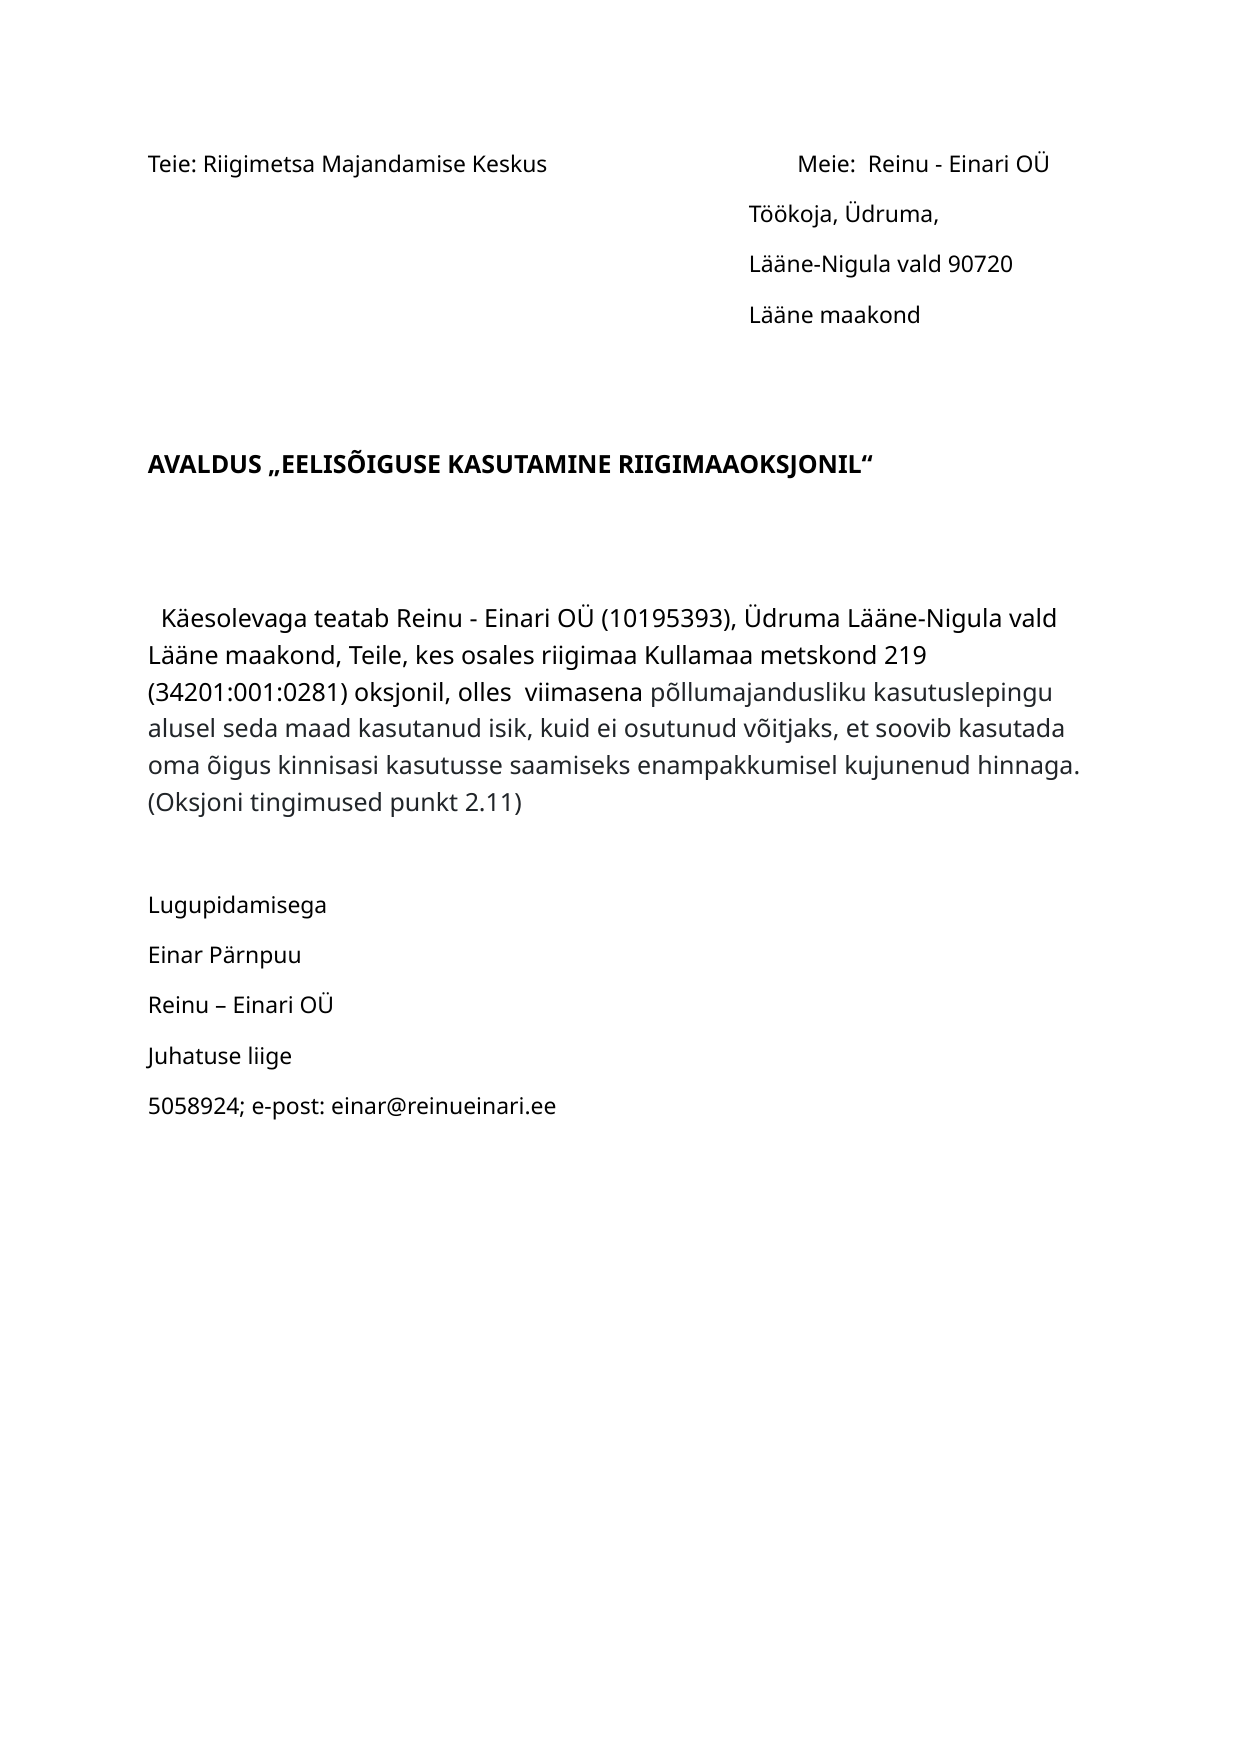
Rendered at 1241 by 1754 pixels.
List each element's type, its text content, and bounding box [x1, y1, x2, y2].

text Einar Pärnpuu [148, 939, 1093, 970]
text Juhatuse liige [148, 1040, 1093, 1071]
text Käesolevaga teatab Reinu - Einari OÜ (10195393), Üdruma Lääne-Nigula vald Lääne maakond, Teile, kes osales riigimaa Kullamaa metskond 219 (34201:001:0281) oksjonil, olles viimasena põllumajandusliku kasutuslepingu alusel seda maad kasutanud isik, kuid ei osutunud võitjaks, et soovib kasutada oma õigus kinnisasi kasutusse saamiseks enampakkumisel kujunenud hinnaga.(Oksjoni tingimused punkt 2.11) [148, 601, 1093, 819]
text Lääne maakond [148, 299, 1093, 330]
text 5058924; e-post: einar@reinueinari.ee [148, 1090, 1093, 1121]
text Töökoja, Üdruma, [148, 198, 1093, 229]
text Reinu – Einari OÜ [148, 989, 1093, 1021]
text AVALDUS „EELISÕIGUSE KASUTAMINE RIIGIMAAOKSJONIL“ [148, 447, 1093, 481]
text Lääne-Nigula vald 90720 [148, 248, 1093, 280]
text Lugupidamisega [148, 888, 1093, 920]
text Teie: Riigimetsa Majandamise Keskus Meie: Reinu - Einari OÜ [148, 148, 1093, 179]
